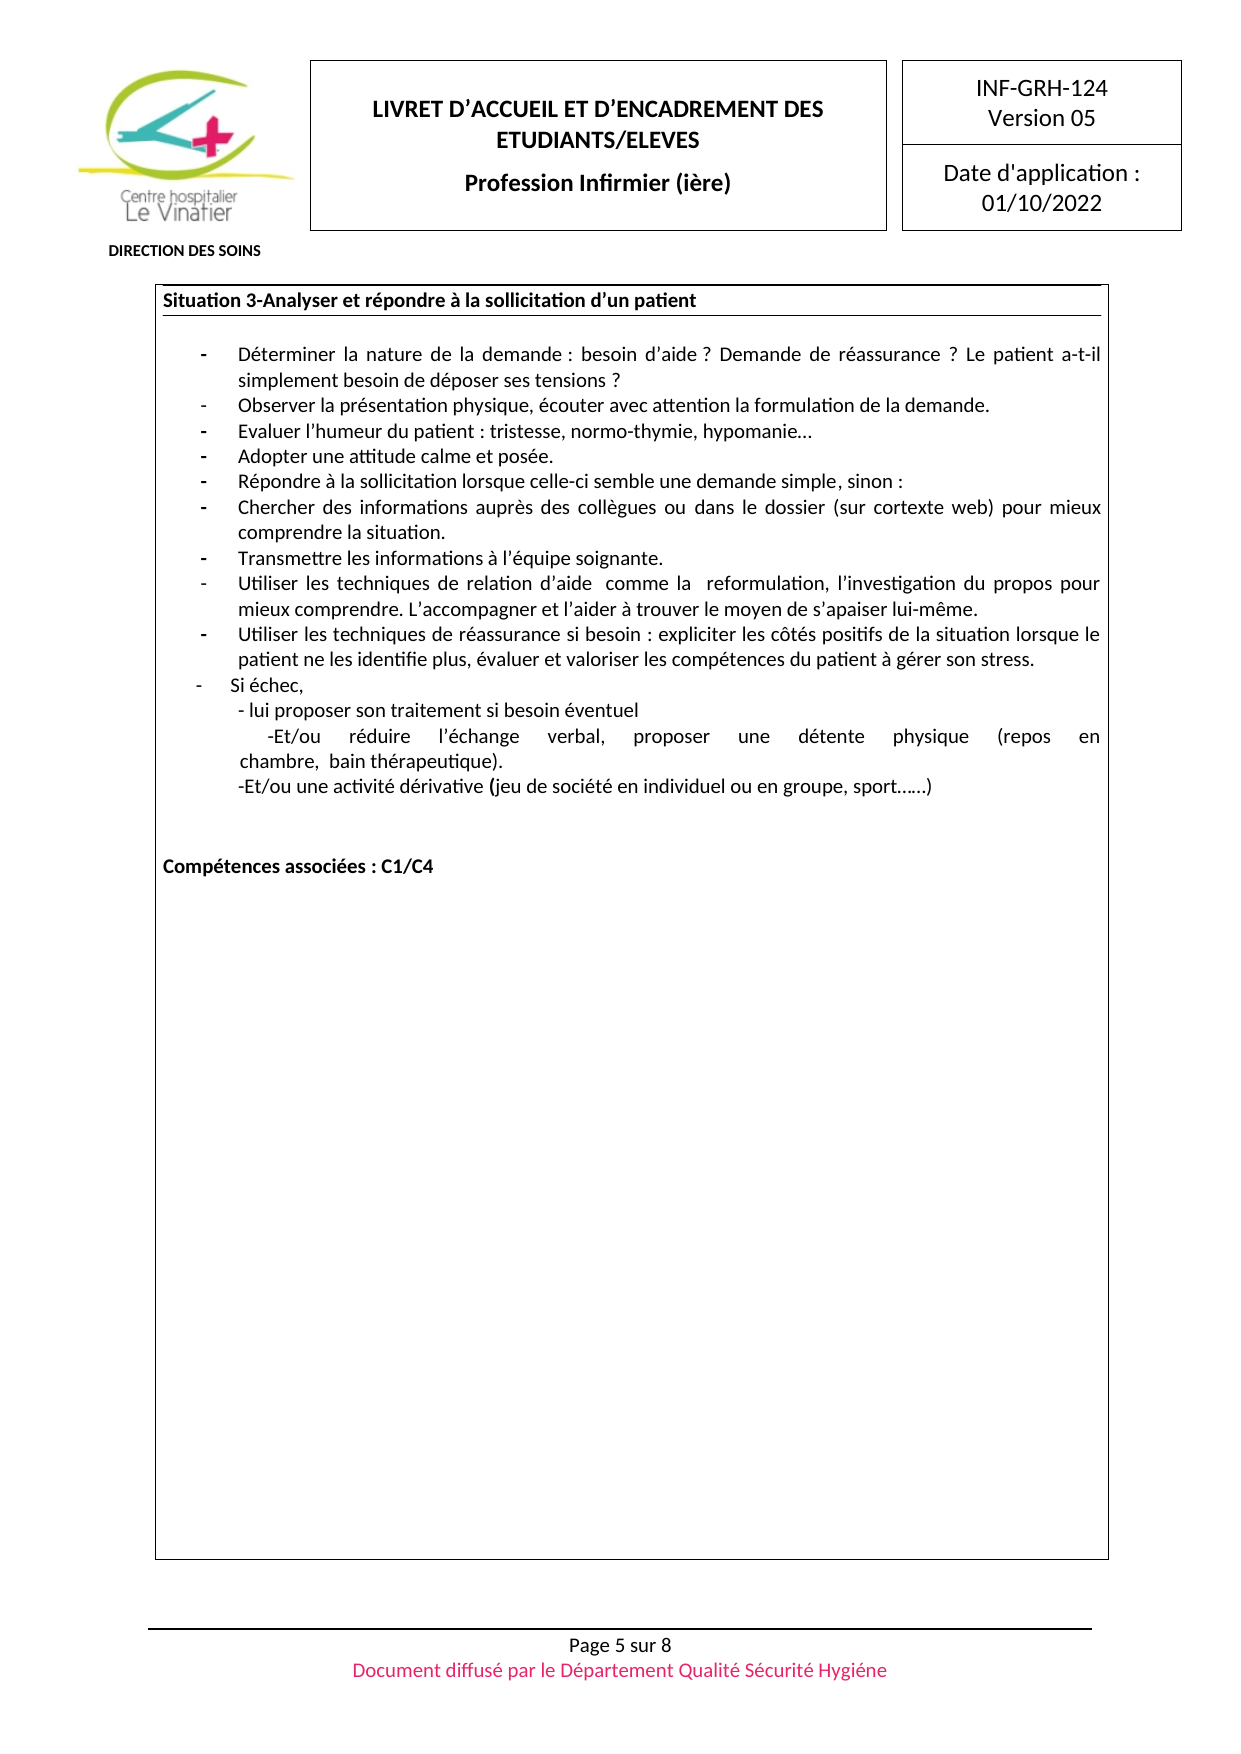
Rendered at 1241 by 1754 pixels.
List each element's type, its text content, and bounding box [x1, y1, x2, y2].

picture [74, 61, 295, 230]
table_header Situation 3-Analyser et répondre à la sollicitation d’un patient Déterminer la nature de la demande : besoin d’aide ? Demande de réassurance ? Le patient a-t-il simplement besoin de déposer ses tensions ? Observer la présentation physique, écouter avec attention la formulation de la demande. Evaluer l’humeur du patient : tristesse, normo-thymie, hypomanie… Adopter une attitude calme et posée. Répondre à la sollicitation lorsque celle-ci semble une demande simple, sinon : Chercher des informations auprès des collègues ou dans le dossier (sur cortexte web) pour mieux comprendre la situation. Transmettre les informations à l’équipe soignante. Utiliser les techniques de relation d’aide comme la reformulation, l’investigation du propos pour mieux comprendre. L’accompagner et l’aider à trouver le moyen de s’apaiser lui-même. Utiliser les techniques de réassurance si besoin : expliciter les côtés positifs de la situation lorsque le patient ne les identifie plus, évaluer et valoriser les compétences du patient à gérer son stress. - Si échec, - lui proposer son traitement si besoin éventuel -Et/ou réduire l’échange verbal, proposer une détente physique (repos en chambre, bain thérapeutique). -Et/ou une activité dérivative (jeu de société en individuel ou en groupe, sport……) Compétences associées : C1/C4 [156, 285, 1108, 1558]
